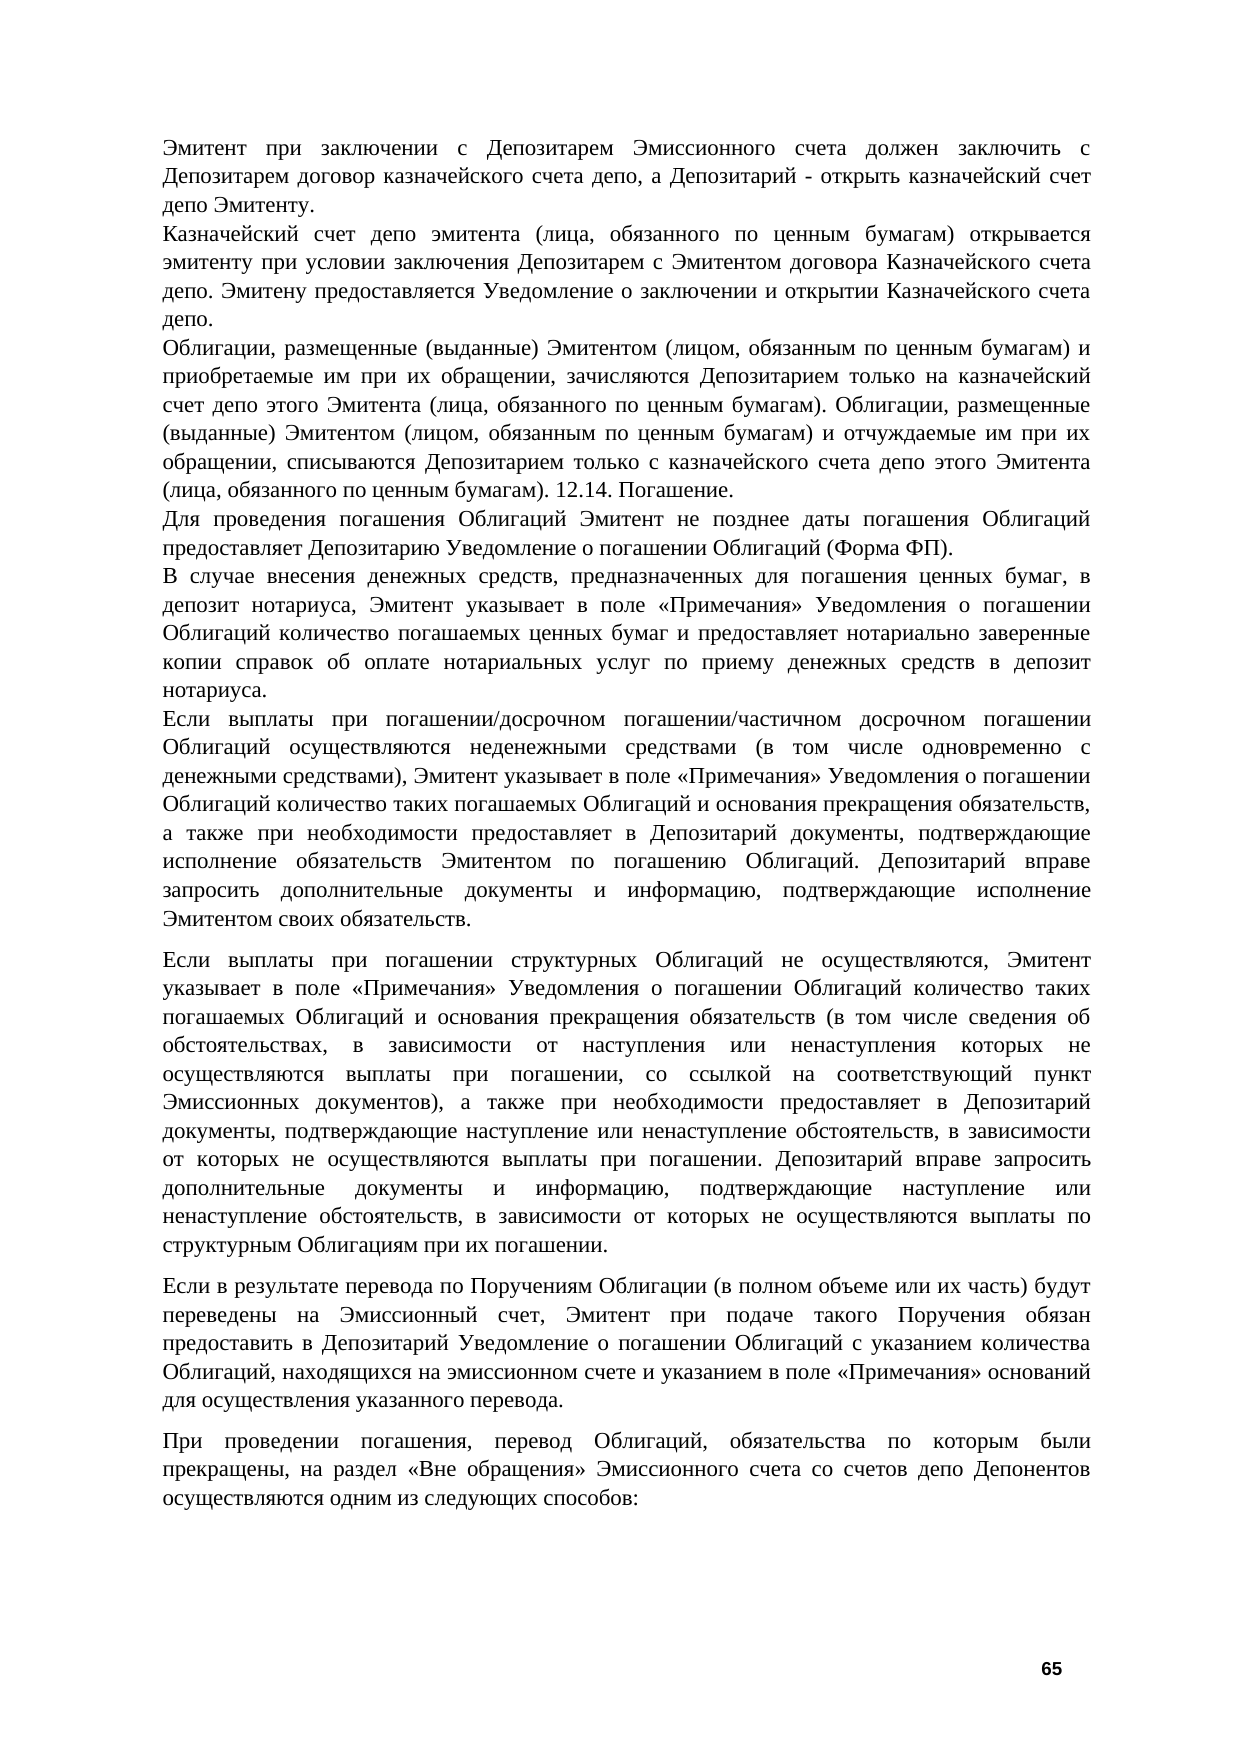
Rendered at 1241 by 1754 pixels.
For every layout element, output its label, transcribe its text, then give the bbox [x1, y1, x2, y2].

text Для проведения погашения Облигаций Эмитент не позднее даты погашения Облигаций предоставляет Депозитарию Уведомление о погашении Облигаций (Форма ФП). [162, 503, 1092, 561]
text Казначейский счет депо эмитента (лица, обязанного по ценным бумагам) открывается эмитенту при условии заключения Депозитарем с Эмитентом договора Казначейского счета депо. Эмитену предоставляется Уведомление о заключении и открытии Казначейского счета депо. [162, 218, 1092, 332]
text Эмитент при заключении с Депозитарем Эмиссионного счета должен заключить с Депозитарем договор казначейского счета депо, а Депозитарий - открыть казначейский счет депо Эмитенту. [162, 132, 1092, 218]
text Если в результате перевода по Поручениям Облигации (в полном объеме или их часть) будут переведены на Эмиссионный счет, Эмитент при подаче такого Поручения обязан предоставить в Депозитарий Уведомление о погашении Облигаций с указанием количества Облигаций, находящихся на эмиссионном счете и указанием в поле «Примечания» оснований для осуществления указанного перевода. [162, 1271, 1092, 1413]
text Если выплаты при погашении структурных Облигаций не осуществляются, Эмитент указывает в поле «Примечания» Уведомления о погашении Облигаций количество таких погашаемых Облигаций и основания прекращения обязательств (в том числе сведения об обстоятельствах, в зависимости от наступления или ненаступления которых не осуществляются выплаты при погашении, со ссылкой на соответствующий пункт Эмиссионных документов), а также при необходимости предоставляет в Депозитарий документы, подтверждающие наступление или ненаступление обстоятельств, в зависимости от которых не осуществляются выплаты при погашении. Депозитарий вправе запросить дополнительные документы и информацию, подтверждающие наступление или ненаступление обстоятельств, в зависимости от которых не осуществляются выплаты по структурным Облигациям при их погашении. [162, 944, 1092, 1258]
text Если выплаты при погашении/досрочном погашении/частичном досрочном погашении Облигаций осуществляются неденежными средствами (в том числе одновременно с денежными средствами), Эмитент указывает в поле «Примечания» Уведомления о погашении Облигаций количество таких погашаемых Облигаций и основания прекращения обязательств, а также при необходимости предоставляет в Депозитарий документы, подтверждающие исполнение обязательств Эмитентом по погашению Облигаций. Депозитарий вправе запросить дополнительные документы и информацию, подтверждающие исполнение Эмитентом своих обязательств. [162, 703, 1092, 932]
text При проведении погашения, перевод Облигаций, обязательства по которым были прекращены, на раздел «Вне обращения» Эмиссионного счета со счетов депо Депонентов осуществляются одним из следующих способов: [162, 1425, 1092, 1511]
text В случае внесения денежных средств, предназначенных для погашения ценных бумаг, в депозит нотариуса, Эмитент указывает в поле «Примечания» Уведомления о погашении Облигаций количество погашаемых ценных бумаг и предоставляет нотариально заверенные копии справок об оплате нотариальных услуг по приему денежных средств в депозит нотариуса. [162, 561, 1092, 703]
text Облигации, размещенные (выданные) Эмитентом (лицом, обязанным по ценным бумагам) и приобретаемые им при их обращении, зачисляются Депозитарием только на казначейский счет депо этого Эмитента (лица, обязанного по ценным бумагам). Облигации, размещенные (выданные) Эмитентом (лицом, обязанным по ценным бумагам) и отчуждаемые им при их обращении, списываются Депозитарием только с казначейского счета депо этого Эмитента (лица, обязанного по ценным бумагам). 12.14. Погашение. [162, 332, 1092, 503]
